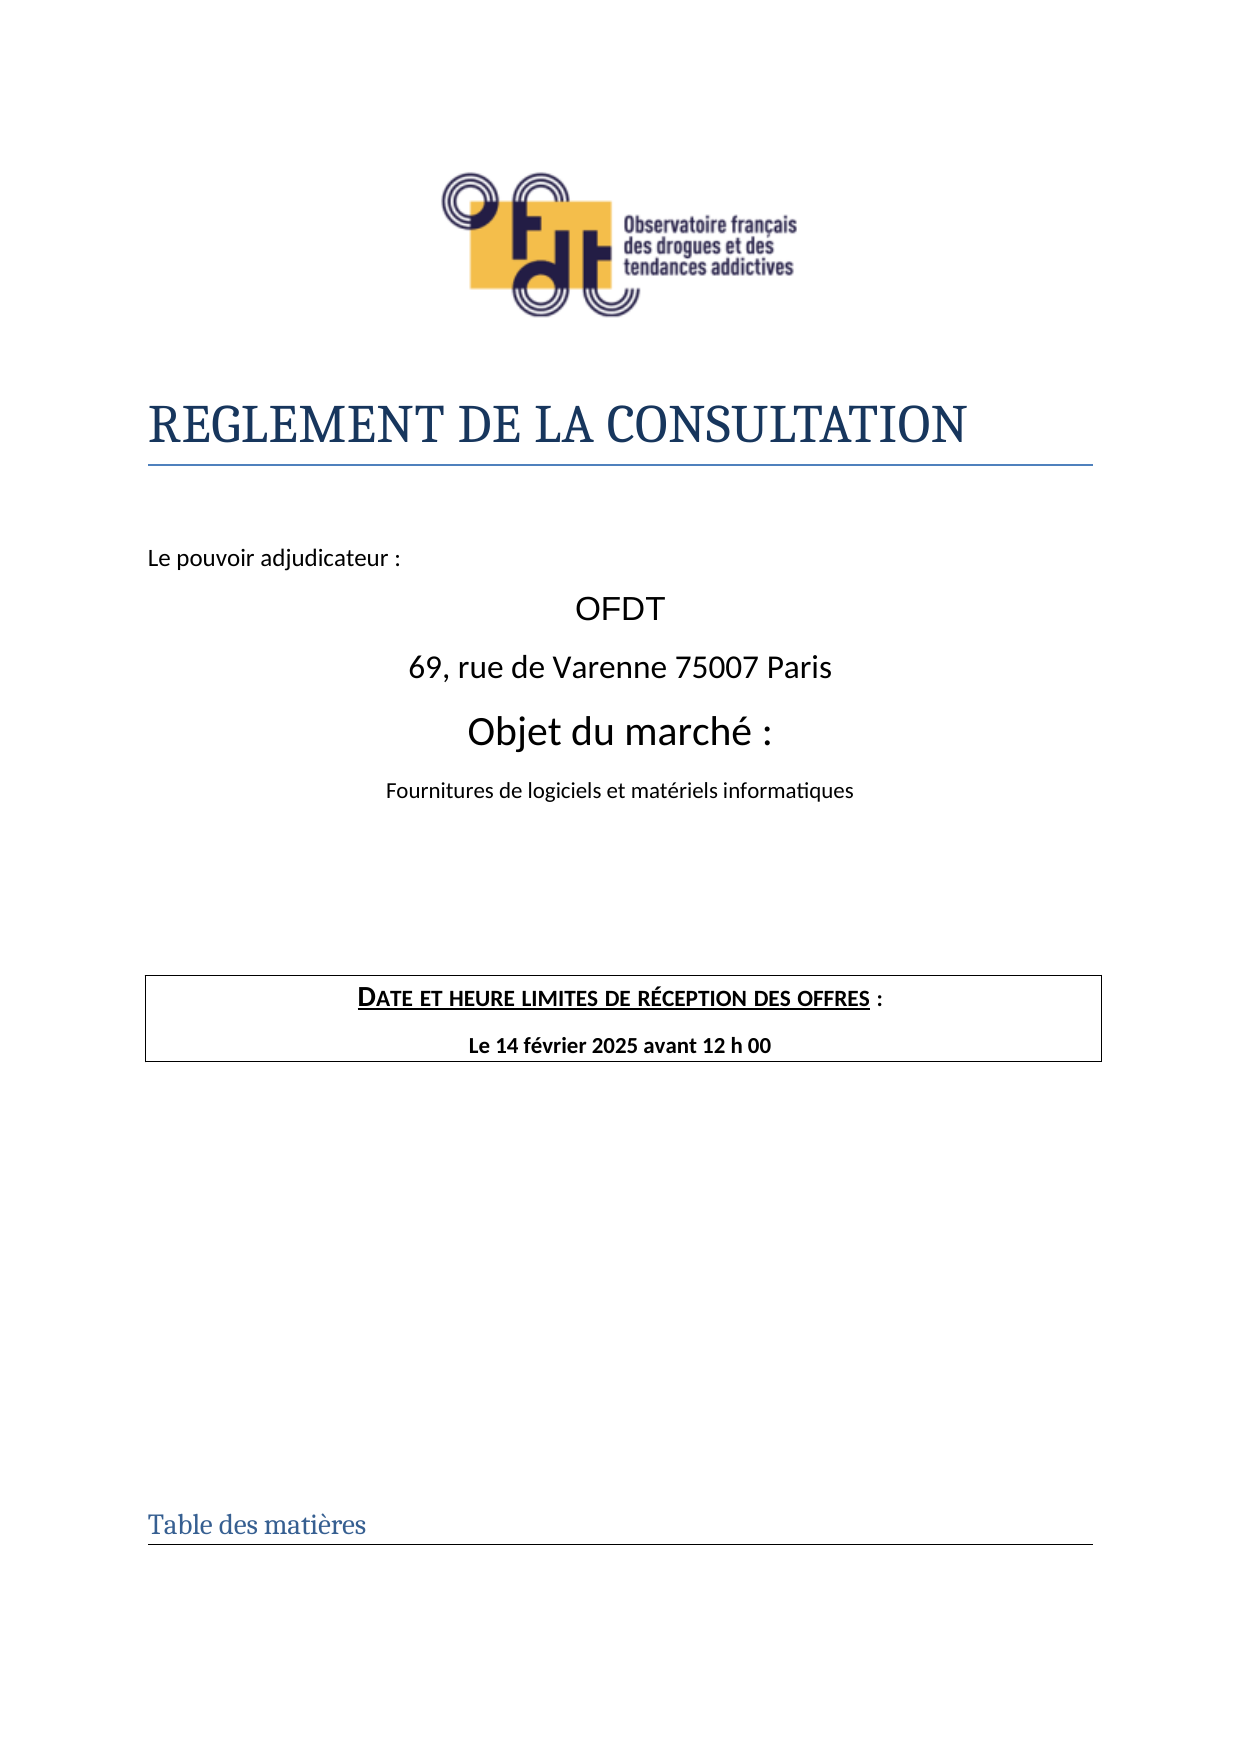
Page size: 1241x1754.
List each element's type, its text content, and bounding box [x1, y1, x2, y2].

text Date et heure limites de réception des offres : [146, 976, 1101, 1013]
picture [429, 160, 811, 332]
text Le pouvoir adjudicateur : [148, 542, 1093, 572]
text Objet du marché : [148, 705, 1093, 756]
text Le 14 février 2025 avant 12 h 00 [146, 1028, 1101, 1061]
title REGLEMENT DE LA CONSULTATION [148, 393, 1093, 464]
text 69, rue de Varenne 75007 Paris [148, 646, 1093, 687]
